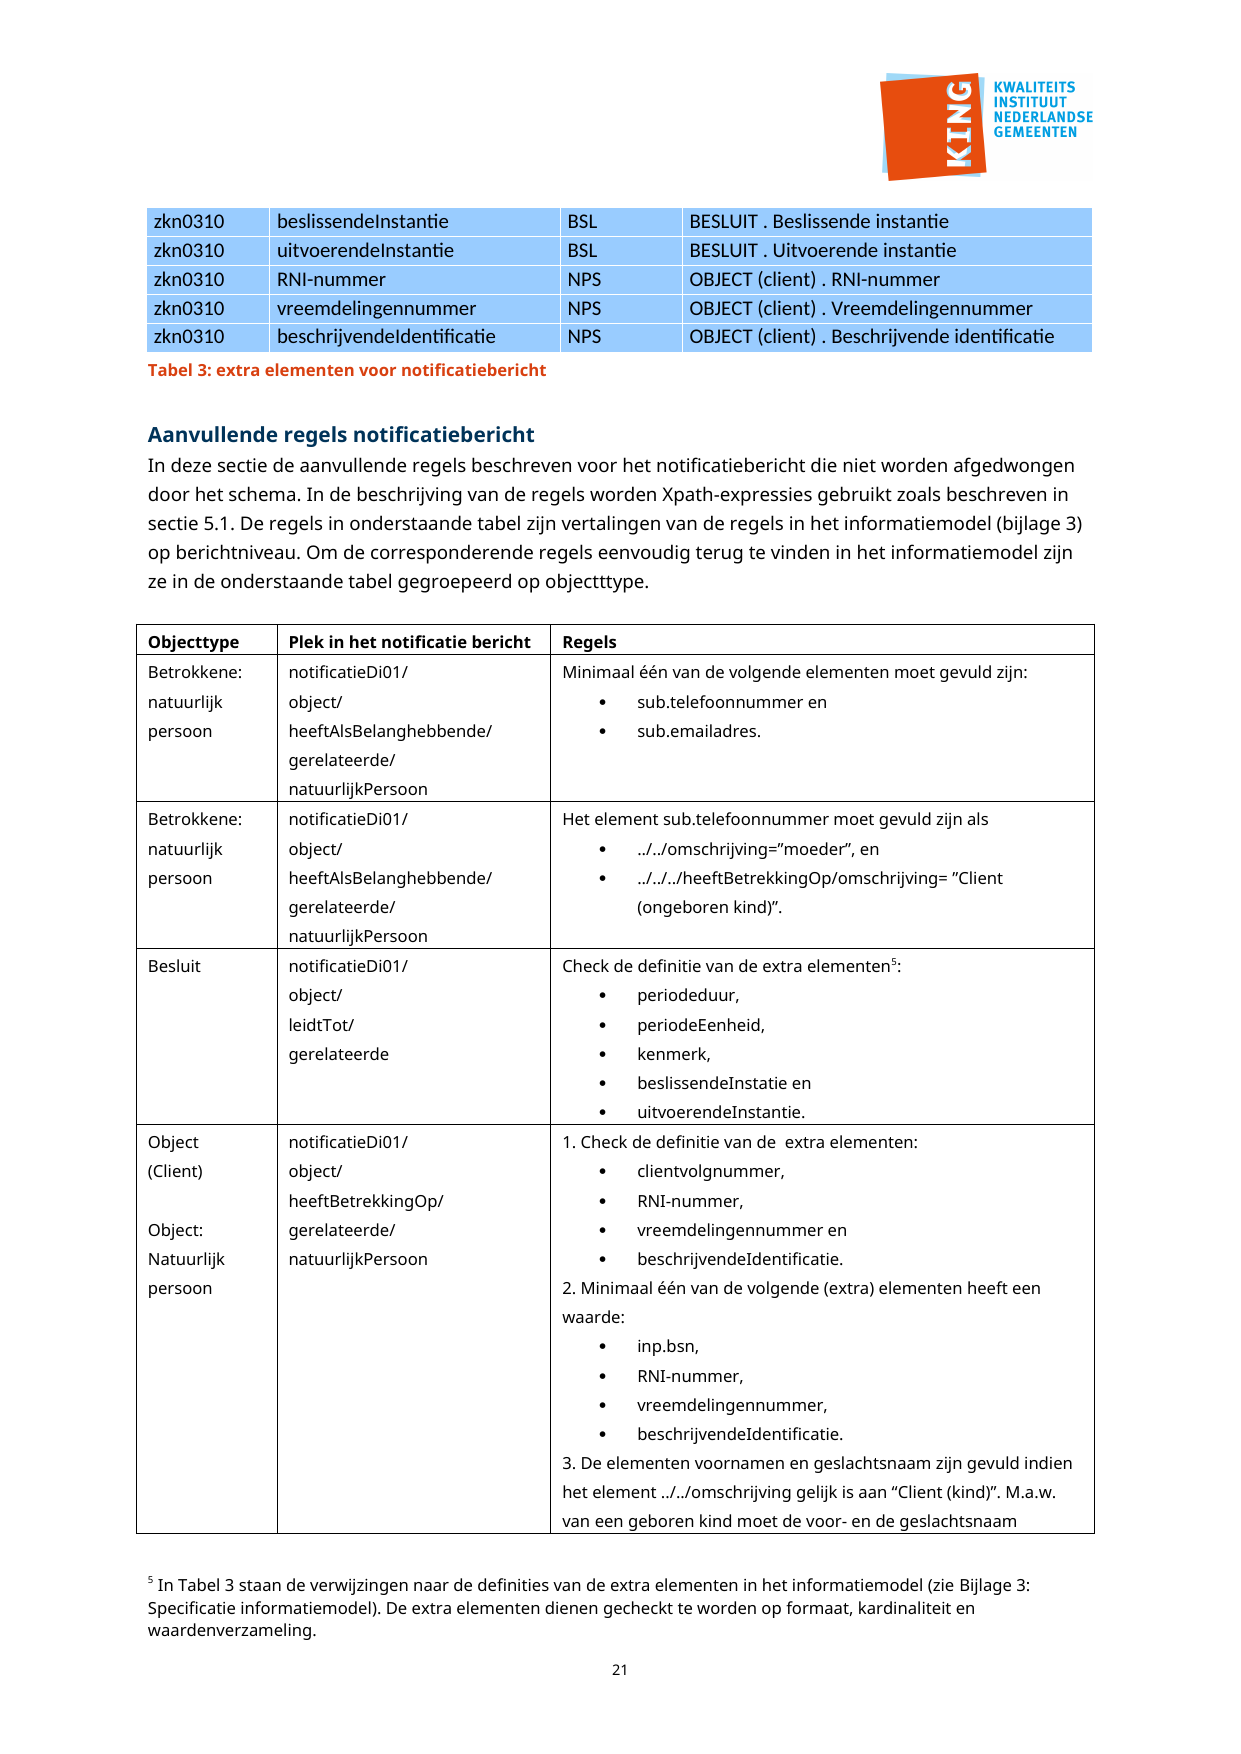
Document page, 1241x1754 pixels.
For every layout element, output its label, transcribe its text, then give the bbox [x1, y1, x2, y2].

table_cell zkn0310 [147, 324, 269, 352]
table_cell Minimaal één van de volgende elementen moet gevuld zijn: sub.telefoonnummer en sub.emailadres. [551, 655, 1094, 801]
table_cell OBJECT (client) . RNI-nummer [683, 266, 1092, 294]
table_cell Betrokkene: natuurlijk persoon [137, 802, 277, 947]
table_cell uitvoerendeInstantie [270, 237, 560, 265]
table_cell zkn0310 [147, 237, 269, 265]
table_cell beslissendeInstantie [270, 208, 560, 236]
table_cell Het element sub.telefoonnummer moet gevuld zijn als ../../omschrijving=”moeder”, en ../../../heeftBetrekkingOp/omschrijving= ”Client (ongeboren kind)”. [551, 802, 1094, 947]
text Tabel 3: extra elementen voor notificatiebericht [148, 353, 1092, 382]
table_cell Betrokkene: natuurlijk persoon [137, 655, 277, 801]
table_header Regels [551, 625, 1094, 654]
table_header Plek in het notificatie bericht [278, 625, 550, 654]
table_cell BESLUIT . Uitvoerende instantie [683, 237, 1092, 265]
table_cell Check de definitie van de extra elementen: periodeduur, periodeEenheid, kenmerk, beslissendeInstatie en uitvoerendeInstantie. [551, 949, 1094, 1123]
table_cell zkn0310 [147, 208, 269, 236]
picture [880, 73, 1093, 181]
table_cell Object (Client) Object: Natuurlijk persoon [137, 1125, 277, 1533]
table_cell Besluit [137, 949, 277, 1123]
text In deze sectie de aanvullende regels beschreven voor het notificatiebericht die niet worden afgedwongen door het schema. In de beschrijving van de regels worden Xpath-expressies gebruikt zoals beschreven in sectie 5.1. De regels in onderstaande tabel zijn vertalingen van de regels in het informatiemodel (bijlage 3) op berichtniveau. Om de corresponderende regels eenvoudig terug te vinden in het informatiemodel zijn ze in de onderstaande tabel gegroepeerd op objectttype. [148, 448, 1092, 594]
table_cell NPS [561, 266, 682, 294]
table_cell vreemdelingennummer [270, 295, 560, 323]
table_cell BSL [561, 208, 682, 236]
table_header Objecttype [137, 625, 277, 654]
table_cell RNI-nummer [270, 266, 560, 294]
table_cell notificatieDi01/ object/ leidtTot/ gerelateerde [278, 949, 550, 1123]
table_cell BSL [561, 237, 682, 265]
table_cell NPS [561, 295, 682, 323]
table_cell OBJECT (client) . Vreemdelingennummer [683, 295, 1092, 323]
table_cell beschrijvendeIdentificatie [270, 324, 560, 352]
table_cell zkn0310 [147, 266, 269, 294]
table_cell notificatieDi01/ object/ heeftAlsBelanghebbende/ gerelateerde/ natuurlijkPersoon [278, 655, 550, 801]
table_cell notificatieDi01/ object/ heeftAlsBelanghebbende/ gerelateerde/ natuurlijkPersoon [278, 802, 550, 947]
table_cell zkn0310 [147, 295, 269, 323]
table_cell notificatieDi01/ object/ heeftBetrekkingOp/ gerelateerde/ natuurlijkPersoon [278, 1125, 550, 1533]
table_cell NPS [561, 324, 682, 352]
table_cell OBJECT (client) . Beschrijvende identificatie [683, 324, 1092, 352]
text Aanvullende regels notificatiebericht [148, 396, 1092, 448]
table_cell BESLUIT . Beslissende instantie [683, 208, 1092, 236]
